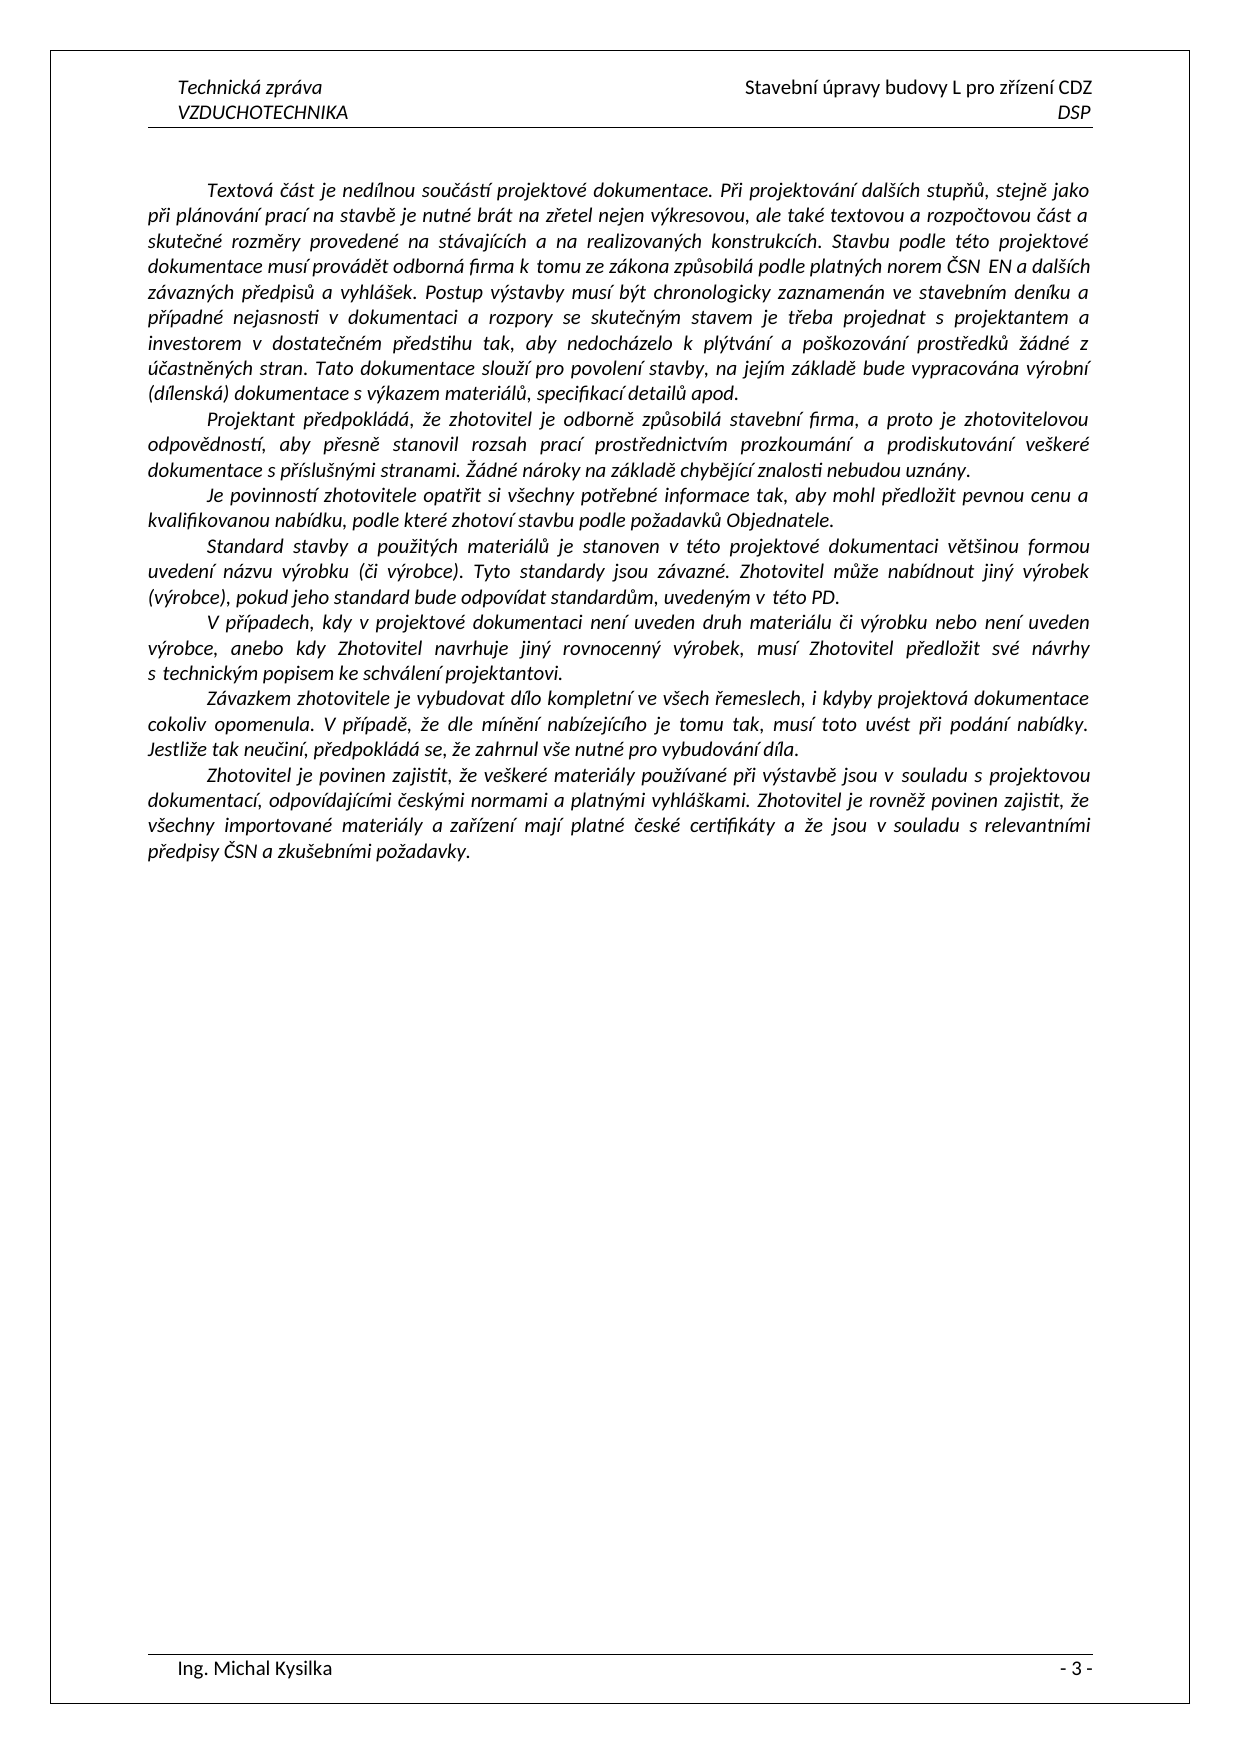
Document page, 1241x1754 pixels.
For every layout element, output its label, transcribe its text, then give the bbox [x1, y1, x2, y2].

text Je povinností zhotovitele opatřit si všechny potřebné informace tak, aby mohl předložit pevnou cenu a kvalifikovanou nabídku, podle které zhotoví stavbu podle požadavků Objednatele. [148, 482, 1093, 533]
text Závazkem zhotovitele je vybudovat dílo kompletní ve všech řemeslech, i kdyby projektová dokumentace cokoliv opomenula. V případě, že dle mínění nabízejícího je tomu tak, musí toto uvést při podání nabídky. Jestliže tak neučiní, předpokládá se, že zahrnul vše nutné pro vybudování díla. [148, 686, 1093, 762]
text Textová část je nedílnou součástí projektové dokumentace. Při projektování dalších stupňů, stejně jako při plánování prací na stavbě je nutné brát na zřetel nejen výkresovou, ale také textovou a rozpočtovou část a skutečné rozměry provedené na stávajících a na realizovaných konstrukcích. Stavbu podle této projektové dokumentace musí provádět odborná firma k tomu ze zákona způsobilá podle platných norem ČSN EN a dalších závazných předpisů a vyhlášek. Postup výstavby musí být chronologicky zaznamenán ve stavebním deníku a případné nejasnosti v dokumentaci a rozpory se skutečným stavem je třeba projednat s projektantem a investorem v dostatečném předstihu tak, aby nedocházelo k plýtvání a poškozování prostředků žádné z účastněných stran. Tato dokumentace slouží pro povolení stavby, na jejím základě bude vypracována výrobní (dílenská) dokumentace s výkazem materiálů, specifikací detailů apod. [148, 177, 1093, 406]
text V případech, kdy v projektové dokumentaci není uveden druh materiálu či výrobku nebo není uveden výrobce, anebo kdy Zhotovitel navrhuje jiný rovnocenný výrobek, musí Zhotovitel předložit své návrhy s technickým popisem ke schválení projektantovi. [148, 609, 1093, 686]
text Projektant předpokládá, že zhotovitel je odborně způsobilá stavební firma, a proto je zhotovitelovou odpovědností, aby přesně stanovil rozsah prací prostřednictvím prozkoumání a prodiskutování veškeré dokumentace s příslušnými stranami. Žádné nároky na základě chybějící znalosti nebudou uznány. [148, 406, 1093, 482]
text Zhotovitel je povinen zajistit, že veškeré materiály používané při výstavbě jsou v souladu s projektovou dokumentací, odpovídajícími českými normami a platnými vyhláškami. Zhotovitel je rovněž povinen zajistit, že všechny importované materiály a zařízení mají platné české certifikáty a že jsou v souladu s relevantními předpisy ČSN a zkušebními požadavky. [148, 762, 1093, 863]
text Standard stavby a použitých materiálů je stanoven v této projektové dokumentaci většinou formou uvedení názvu výrobku (či výrobce). Tyto standardy jsou závazné. Zhotovitel může nabídnout jiný výrobek (výrobce), pokud jeho standard bude odpovídat standardům, uvedeným v této PD. [148, 533, 1093, 609]
